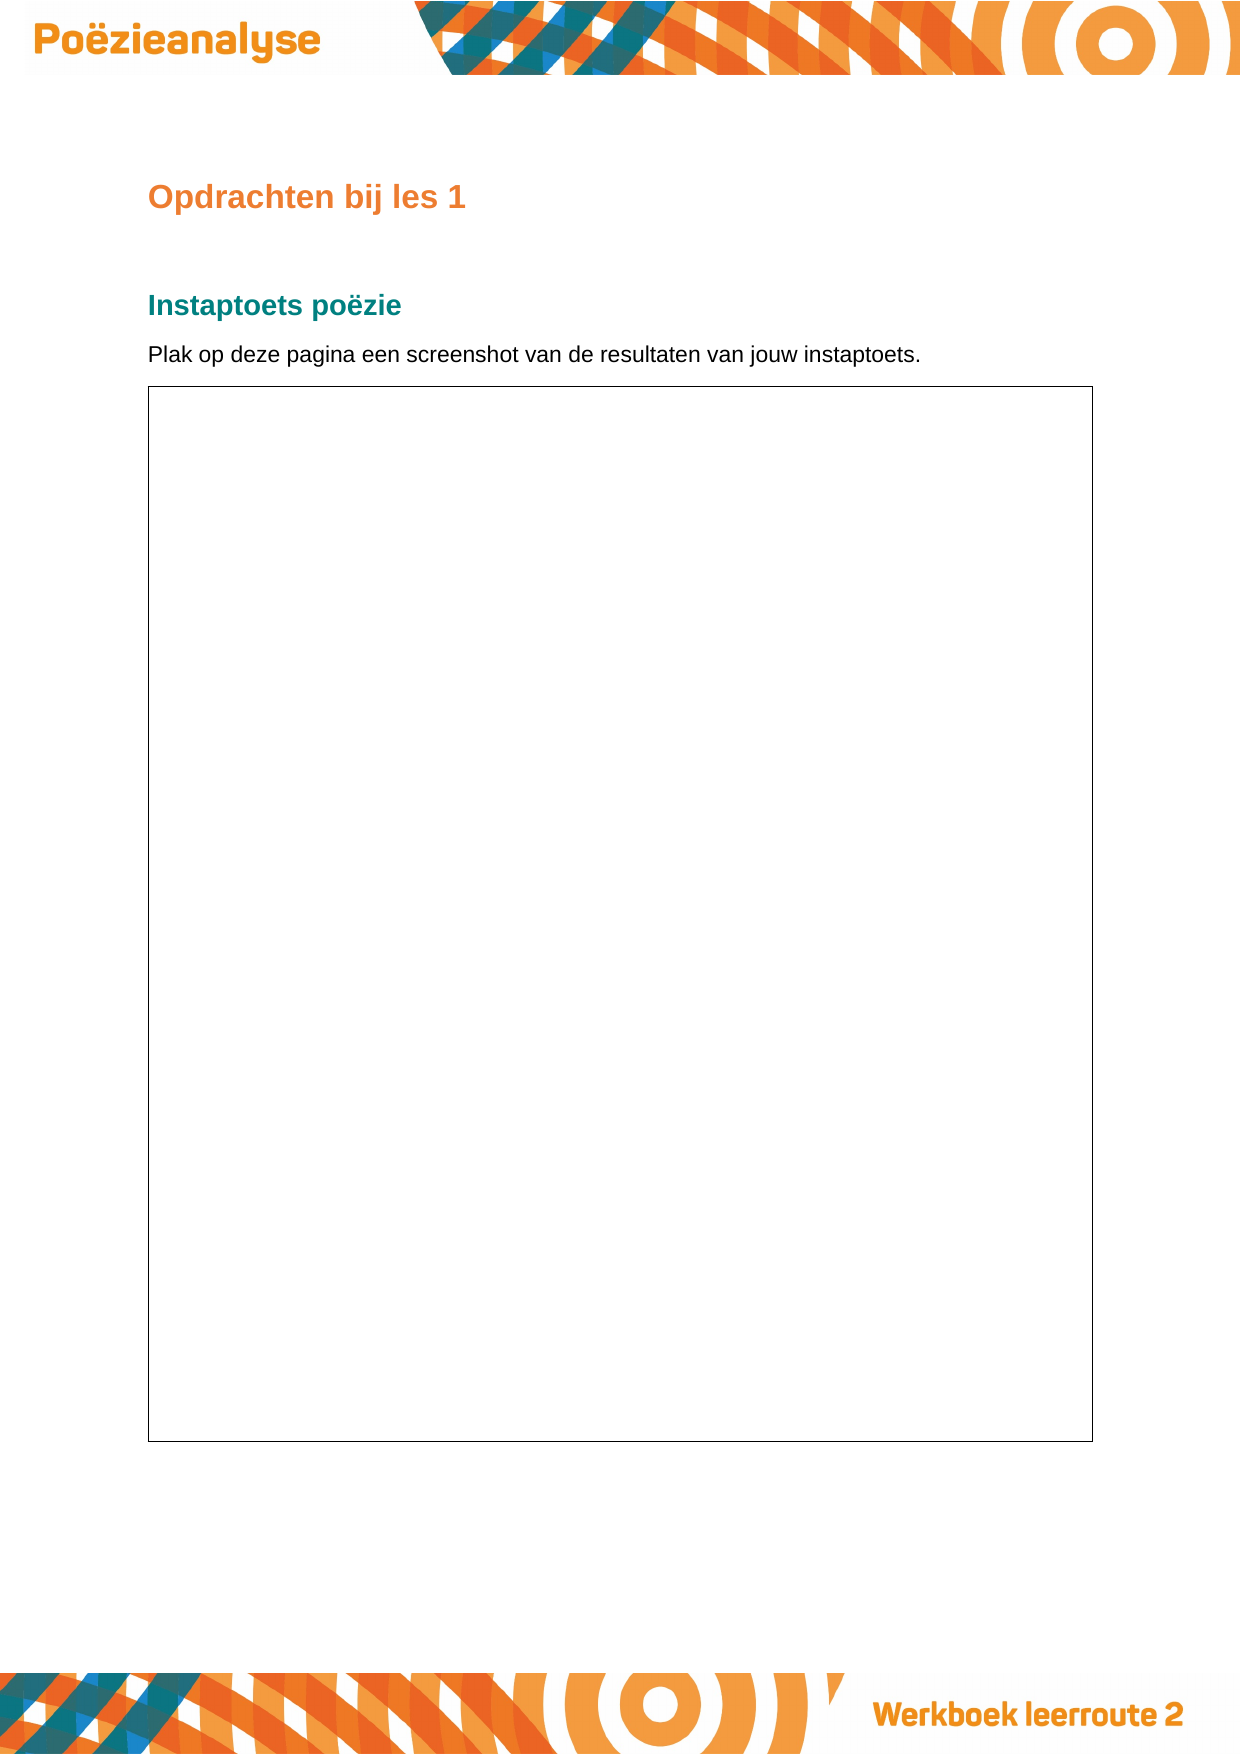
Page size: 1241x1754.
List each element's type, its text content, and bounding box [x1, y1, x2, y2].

text Plak op deze pagina een screenshot van de resultaten van jouw instaptoets. [148, 341, 1093, 367]
text Instaptoets poëzie [148, 288, 1093, 322]
picture [0, 1673, 1241, 1754]
table_header [149, 387, 1092, 1441]
picture [24, 1, 1240, 75]
text Opdrachten bij les 1 [148, 177, 1093, 216]
